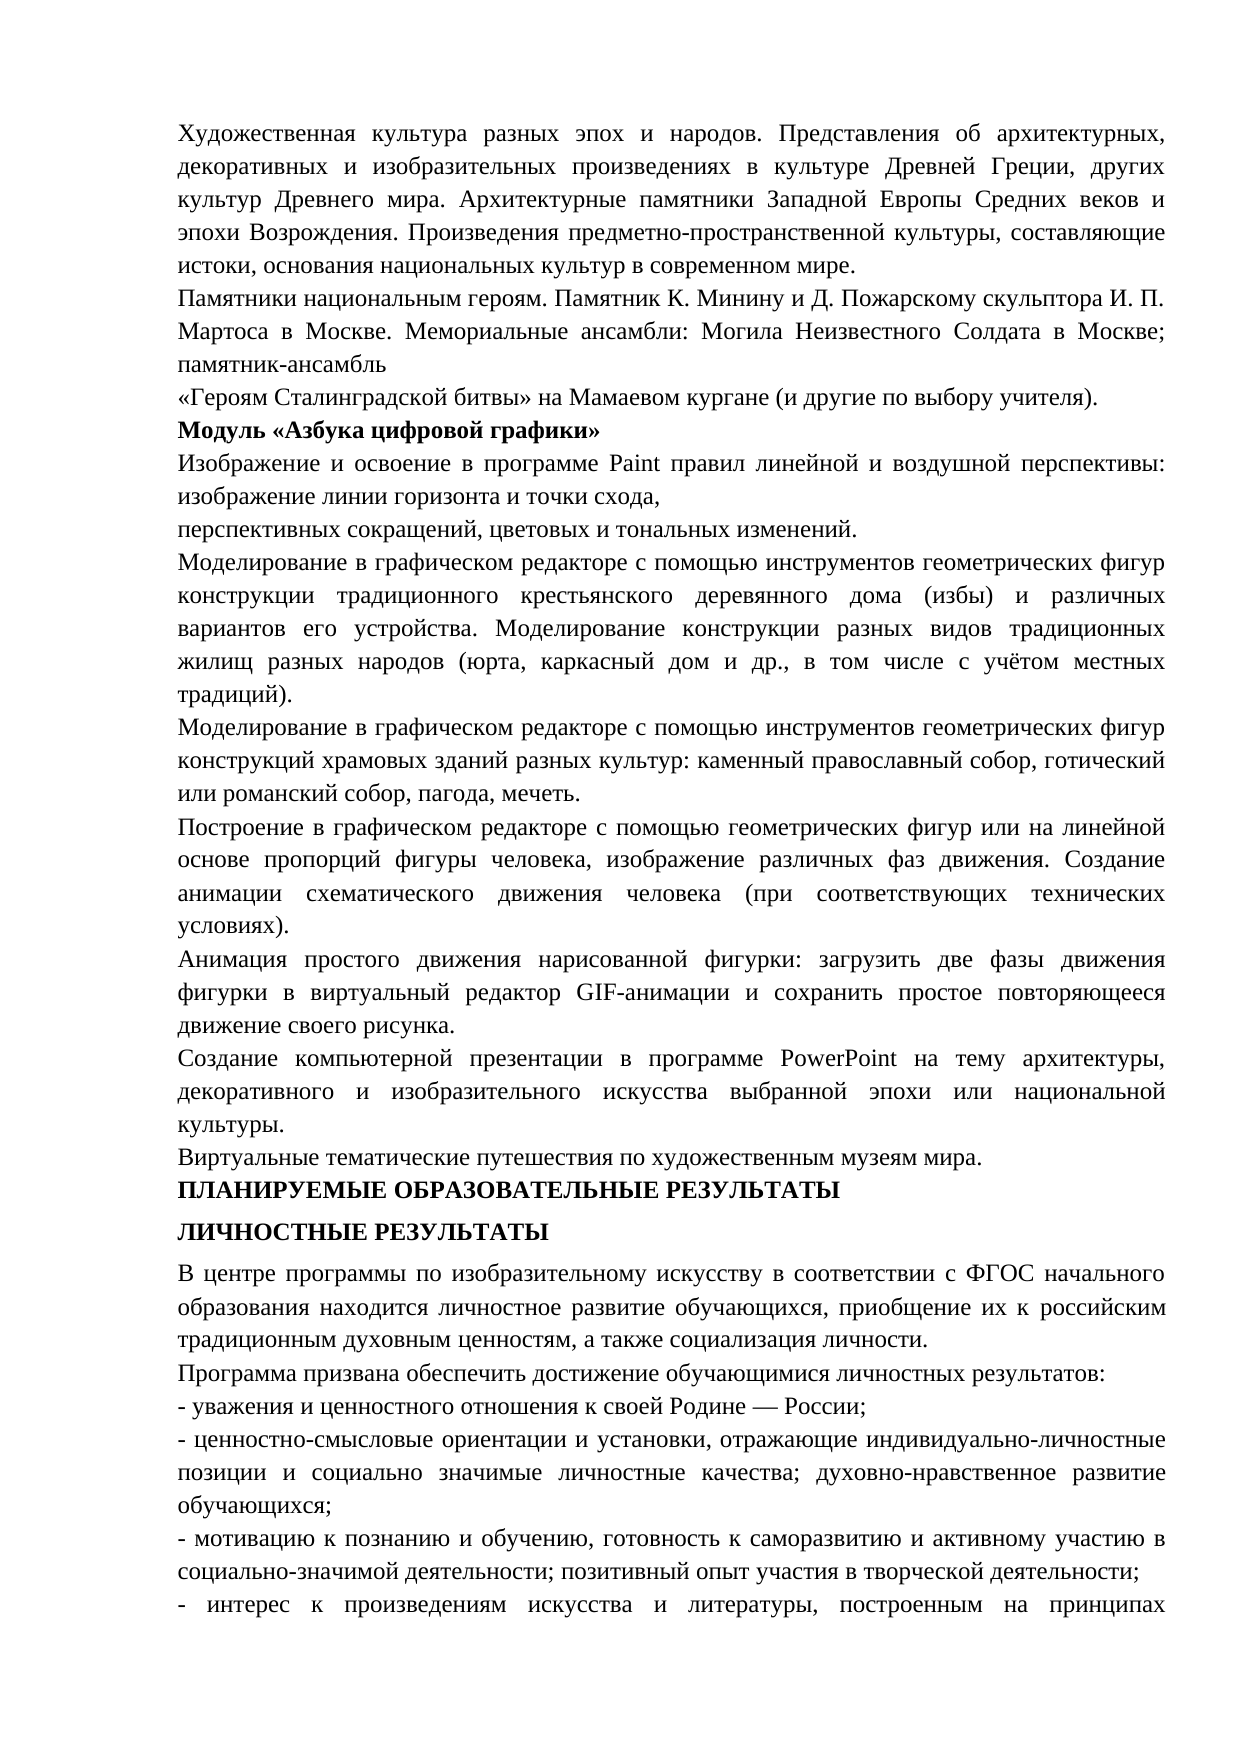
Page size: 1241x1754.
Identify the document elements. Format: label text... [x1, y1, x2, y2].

text перспективных сокращений, цветовых и тональных изменений. [177, 514, 1166, 543]
text Модуль «Азбука цифровой графики» [177, 415, 1166, 444]
text «Героям Сталинградской битвы» на Мамаевом кургане (и другие по выбору учителя). [177, 382, 1166, 411]
text Художественная культура разных эпох и народов. Представления об архитектурных, декоративных и изобразительных произведениях в культуре Древней Греции, других культур Древнего мира. Архитектурные памятники Западной Европы Средних веков и эпохи Возрождения. Произведения предметно-пространственной культуры, составляющие истоки, основания национальных культур в современном мире. [177, 118, 1166, 279]
text - ценностно-смысловые ориентации и установки, отражающие индивидуально-личностные позиции и социально значимые личностные качества; духовно-нравственное развитие обучающихся; [177, 1424, 1166, 1518]
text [177, 1589, 1166, 1618]
text Анимация простого движения нарисованной фигурки: загрузить две фазы движения фигурки в виртуальный редактор GIF-анимации и сохранить простое повторяющееся движение своего рисунка. [177, 944, 1166, 1038]
text Программа призвана обеспечить достижение обучающимися личностных результатов: [177, 1358, 1166, 1386]
text В центре программы по изобразительному искусству в соответствии с ФГОС начального образования находится личностное развитие обучающихся, приобщение их к российским традиционным духовным ценностям, а также социализация личности. [177, 1258, 1166, 1353]
text ПЛАНИРУЕМЫЕ ОБРАЗОВАТЕЛЬНЫЕ РЕЗУЛЬТАТЫ [177, 1175, 1166, 1203]
text ЛИЧНОСТНЫЕ РЕЗУЛЬТАТЫ [177, 1217, 1166, 1246]
text Памятники национальным героям. Памятник К. Минину и Д. Пожарскому скульптора И. П. Мартоса в Москве. Мемориальные ансамбли: Могила Неизвестного Солдата в Москве; памятник-ансамбль [177, 283, 1166, 378]
text Создание компьютерной презентации в программе PowerPoint на тему архитектуры, декоративного и изобразительного искусства выбранной эпохи или национальной культуры. [177, 1043, 1166, 1137]
text Моделирование в графическом редакторе с помощью инструментов геометрических фигур конструкции традиционного крестьянского деревянного дома (избы) и различных вариантов его устройства. Моделирование конструкции разных видов традиционных жилищ разных народов (юрта, каркасный дом и др., в том числе с учётом местных традиций). [177, 547, 1166, 708]
text - мотивацию к познанию и обучению, готовность к саморазвитию и активному участию в социально-значимой деятельности; позитивный опыт участия в творческой деятельности; [177, 1523, 1166, 1585]
text Построение в графическом редакторе с помощью геометрических фигур или на линейной основе пропорций фигуры человека, изображение различных фаз движения. Создание анимации схематического движения человека (при соответствующих технических условиях). [177, 812, 1166, 939]
text Виртуальные тематические путешествия по художественным музеям мира. [177, 1142, 1166, 1171]
text - уважения и ценностного отношения к своей Родине — России; [177, 1391, 1166, 1419]
text Изображение и освоение в программе Paint правил линейной и воздушной перспективы: изображение линии горизонта и точки схода, [177, 448, 1166, 510]
text Моделирование в графическом редакторе с помощью инструментов геометрических фигур конструкций храмовых зданий разных культур: каменный православный собор, готический или романский собор, пагода, мечеть. [177, 712, 1166, 807]
